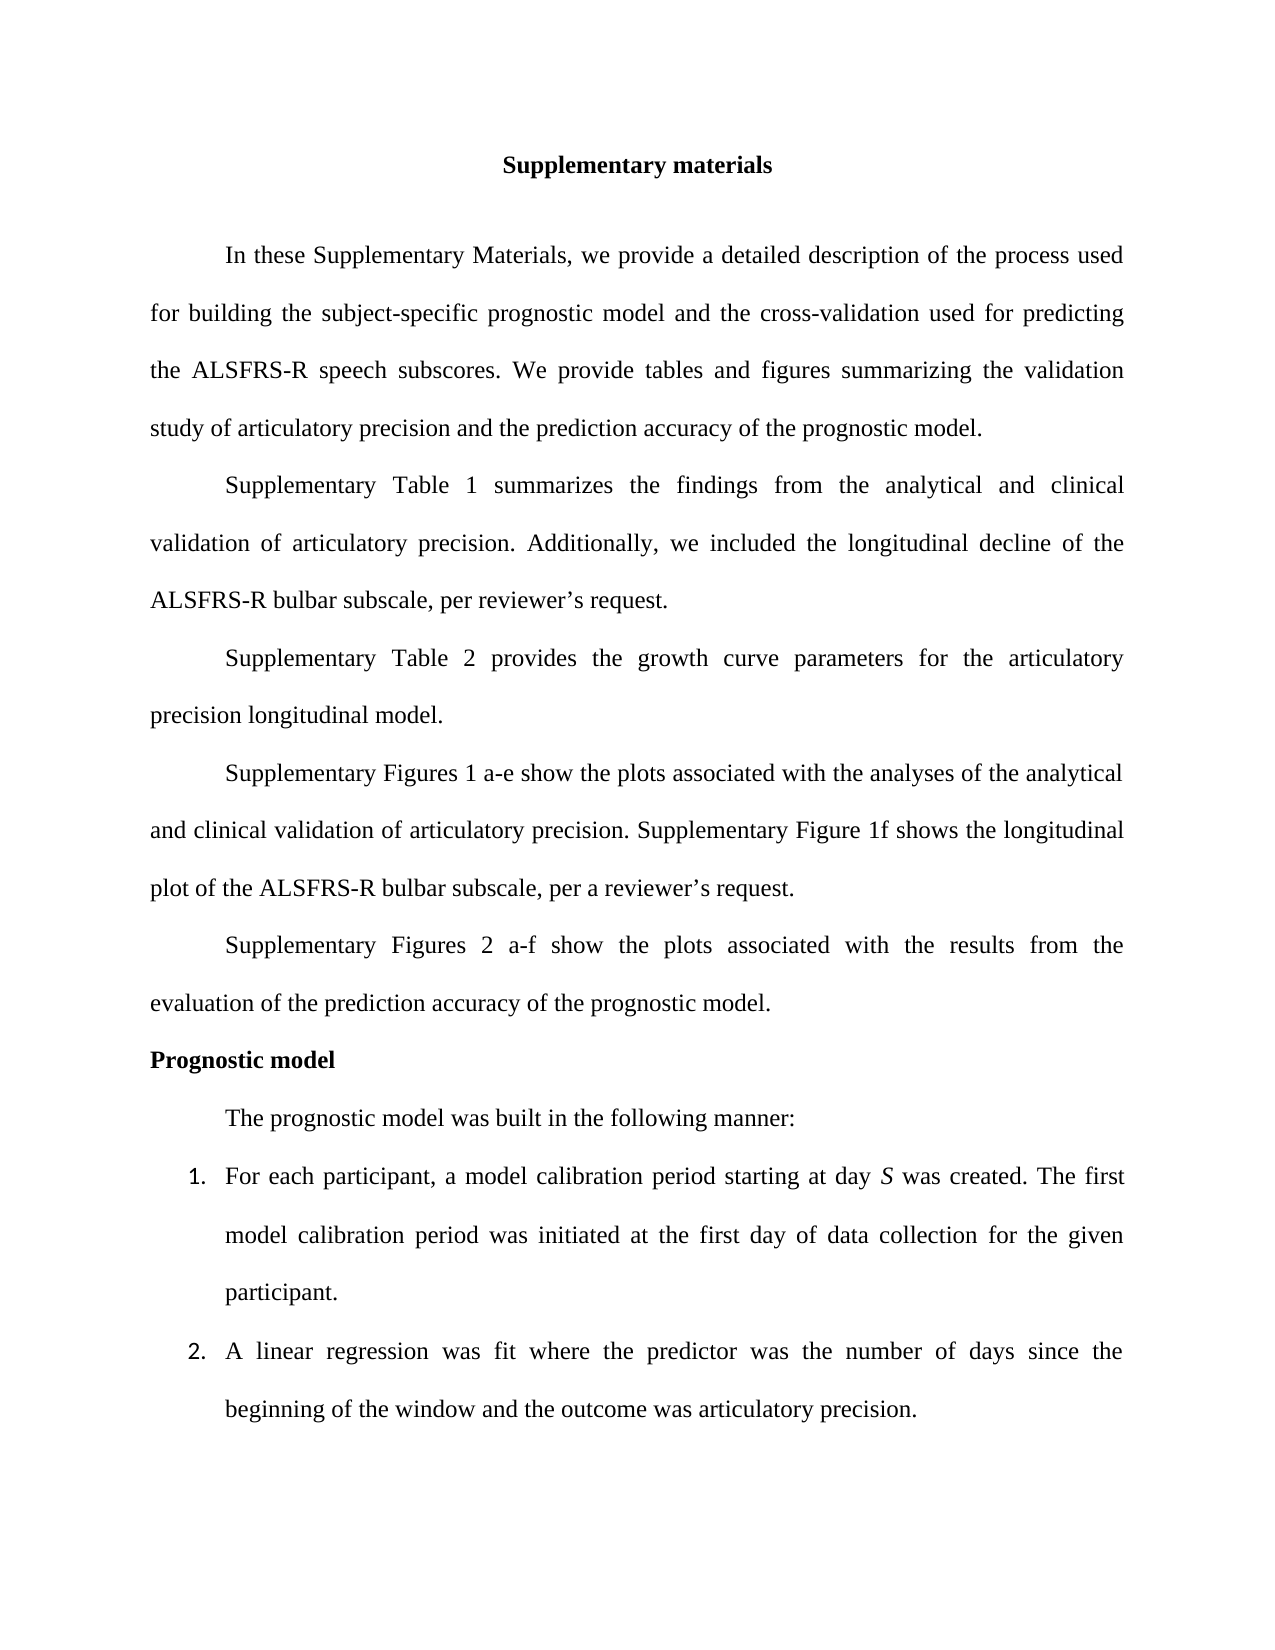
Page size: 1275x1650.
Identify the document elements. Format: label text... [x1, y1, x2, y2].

text The prognostic model was built in the following manner: [150, 1103, 1125, 1132]
list A linear regression was fit where the predictor was the number of days since the beginning of the window and the outcome was articulatory precision. [187, 1335, 1125, 1423]
text Supplementary Figures 2 a-f show the plots associated with the results from the evaluation of the prediction accuracy of the prognostic model. [150, 931, 1125, 1017]
text Supplementary Table 1 summarizes the findings from the analytical and clinical validation of articulatory precision. Additionally, we included the longitudinal decline of the ALSFRS-R bulbar subscale, per reviewer’s request. [150, 471, 1125, 614]
text Supplementary Table 2 provides the growth curve parameters for the articulatory precision longitudinal model. [150, 643, 1125, 729]
text Prognostic model [150, 1046, 1125, 1074]
text Supplementary materials [150, 150, 1125, 179]
text Supplementary Figures 1 a-e show the plots associated with the analyses of the analytical and clinical validation of articulatory precision. Supplementary Figure 1f shows the longitudinal plot of the ALSFRS-R bulbar subscale, per a reviewer’s request. [150, 758, 1125, 902]
text In these Supplementary Materials, we provide a detailed description of the process used for building the subject-specific prognostic model and the cross-validation used for predicting the ALSFRS-R speech subscores. We provide tables and figures summarizing the validation study of articulatory precision and the prediction accuracy of the prognostic model. [150, 241, 1125, 442]
list For each participant, a model calibration period starting at day S was created. The first model calibration period was initiated at the first day of data collection for the given participant. [187, 1161, 1125, 1306]
